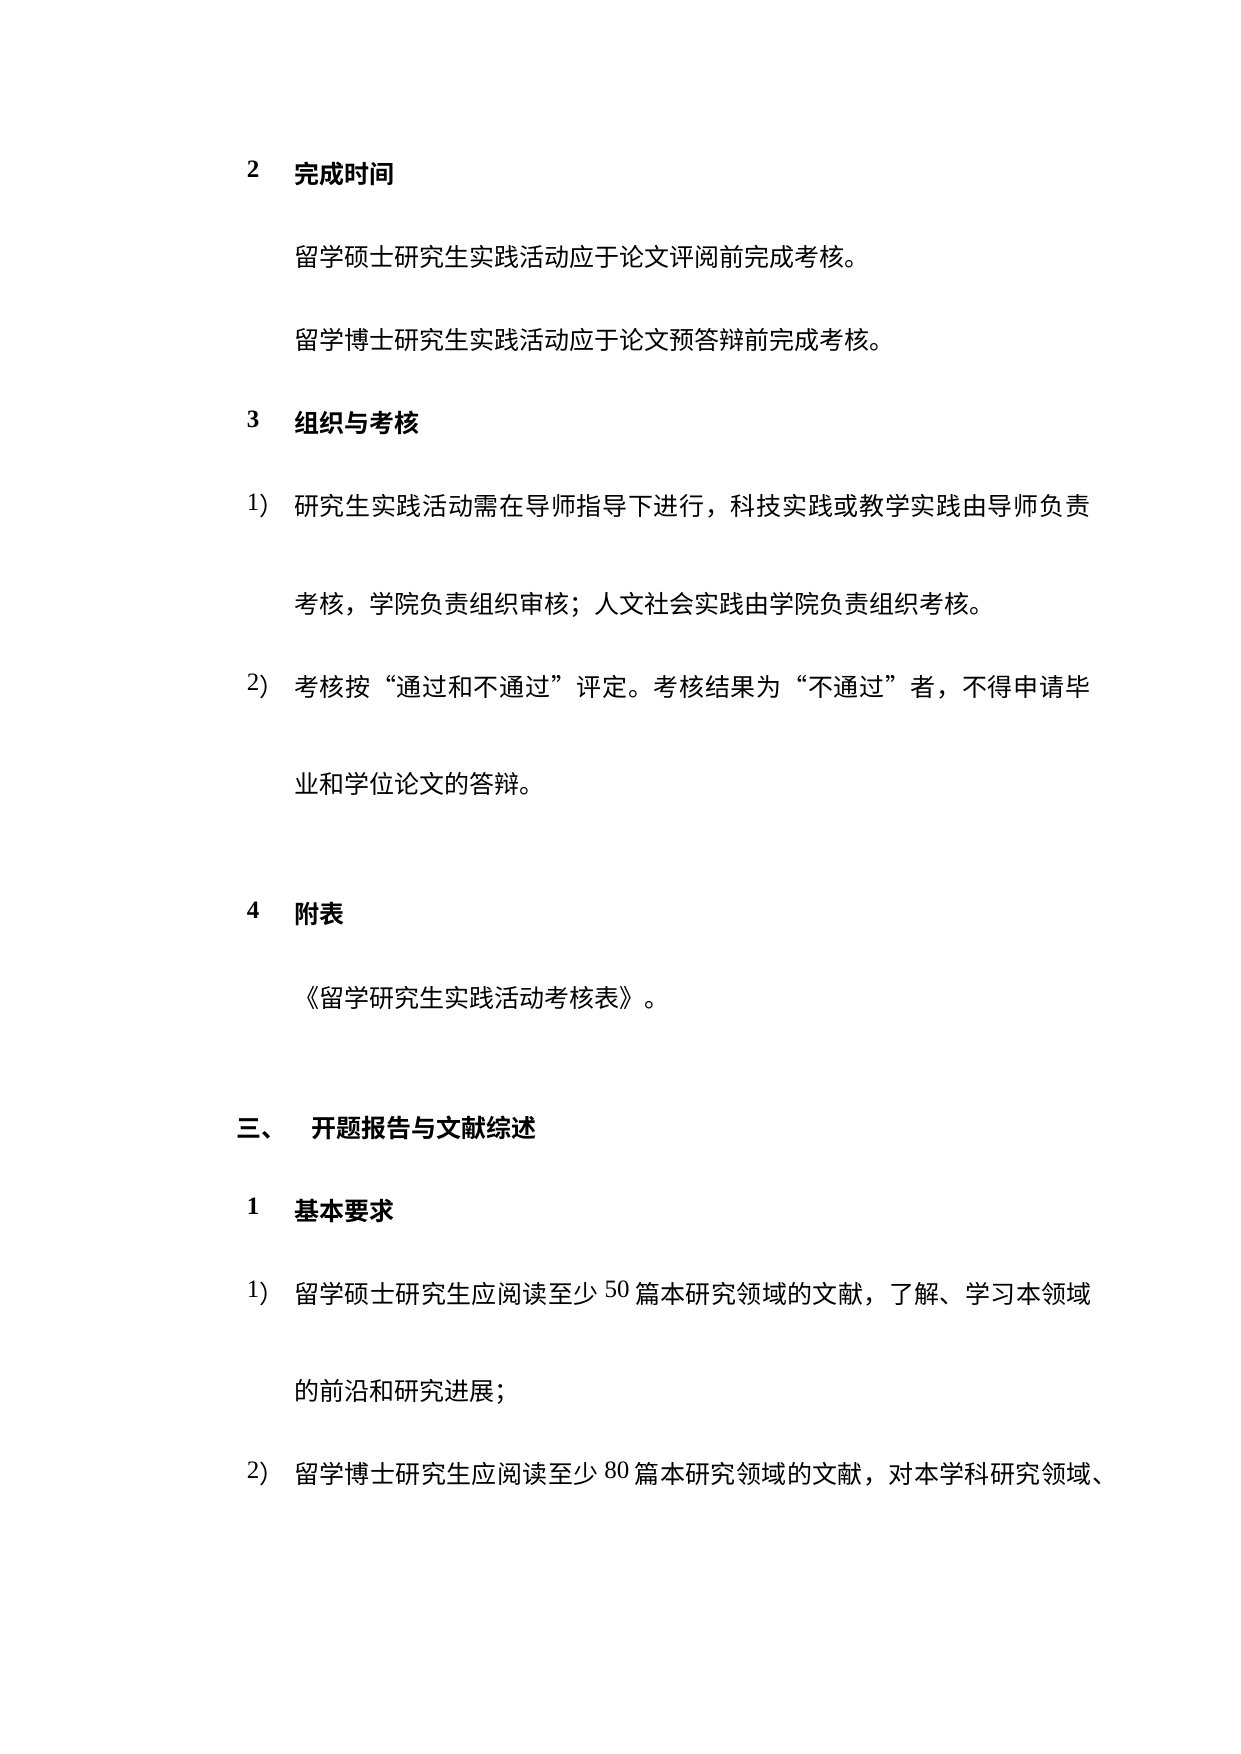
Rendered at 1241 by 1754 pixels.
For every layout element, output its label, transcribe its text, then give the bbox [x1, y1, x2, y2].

text 《留学研究生实践活动考核表》。 [294, 978, 1093, 1043]
list 开题报告与文献综述 [237, 1108, 1093, 1173]
list 考核按“通过和不通过”评定。考核结果为“不通过”者，不得申请毕业和学位论文的答辩。 [247, 667, 1093, 830]
text 留学博士研究生实践活动应于论文预答辩前完成考核。 [294, 321, 1093, 386]
list 附表 [247, 895, 1093, 960]
list 基本要求 [247, 1191, 1093, 1256]
list 完成时间 [247, 154, 1093, 219]
text 留学硕士研究生实践活动应于论文评阅前完成考核。 [294, 237, 1093, 302]
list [247, 1455, 1093, 1520]
list 组织与考核 [247, 404, 1093, 469]
list 留学硕士研究生应阅读至少50篇本研究领域的文献，了解、学习本领域的前沿和研究进展； [247, 1274, 1093, 1437]
list 研究生实践活动需在导师指导下进行，科技实践或教学实践由导师负责考核，学院负责组织审核；人文社会实践由学院负责组织考核。 [247, 487, 1093, 649]
